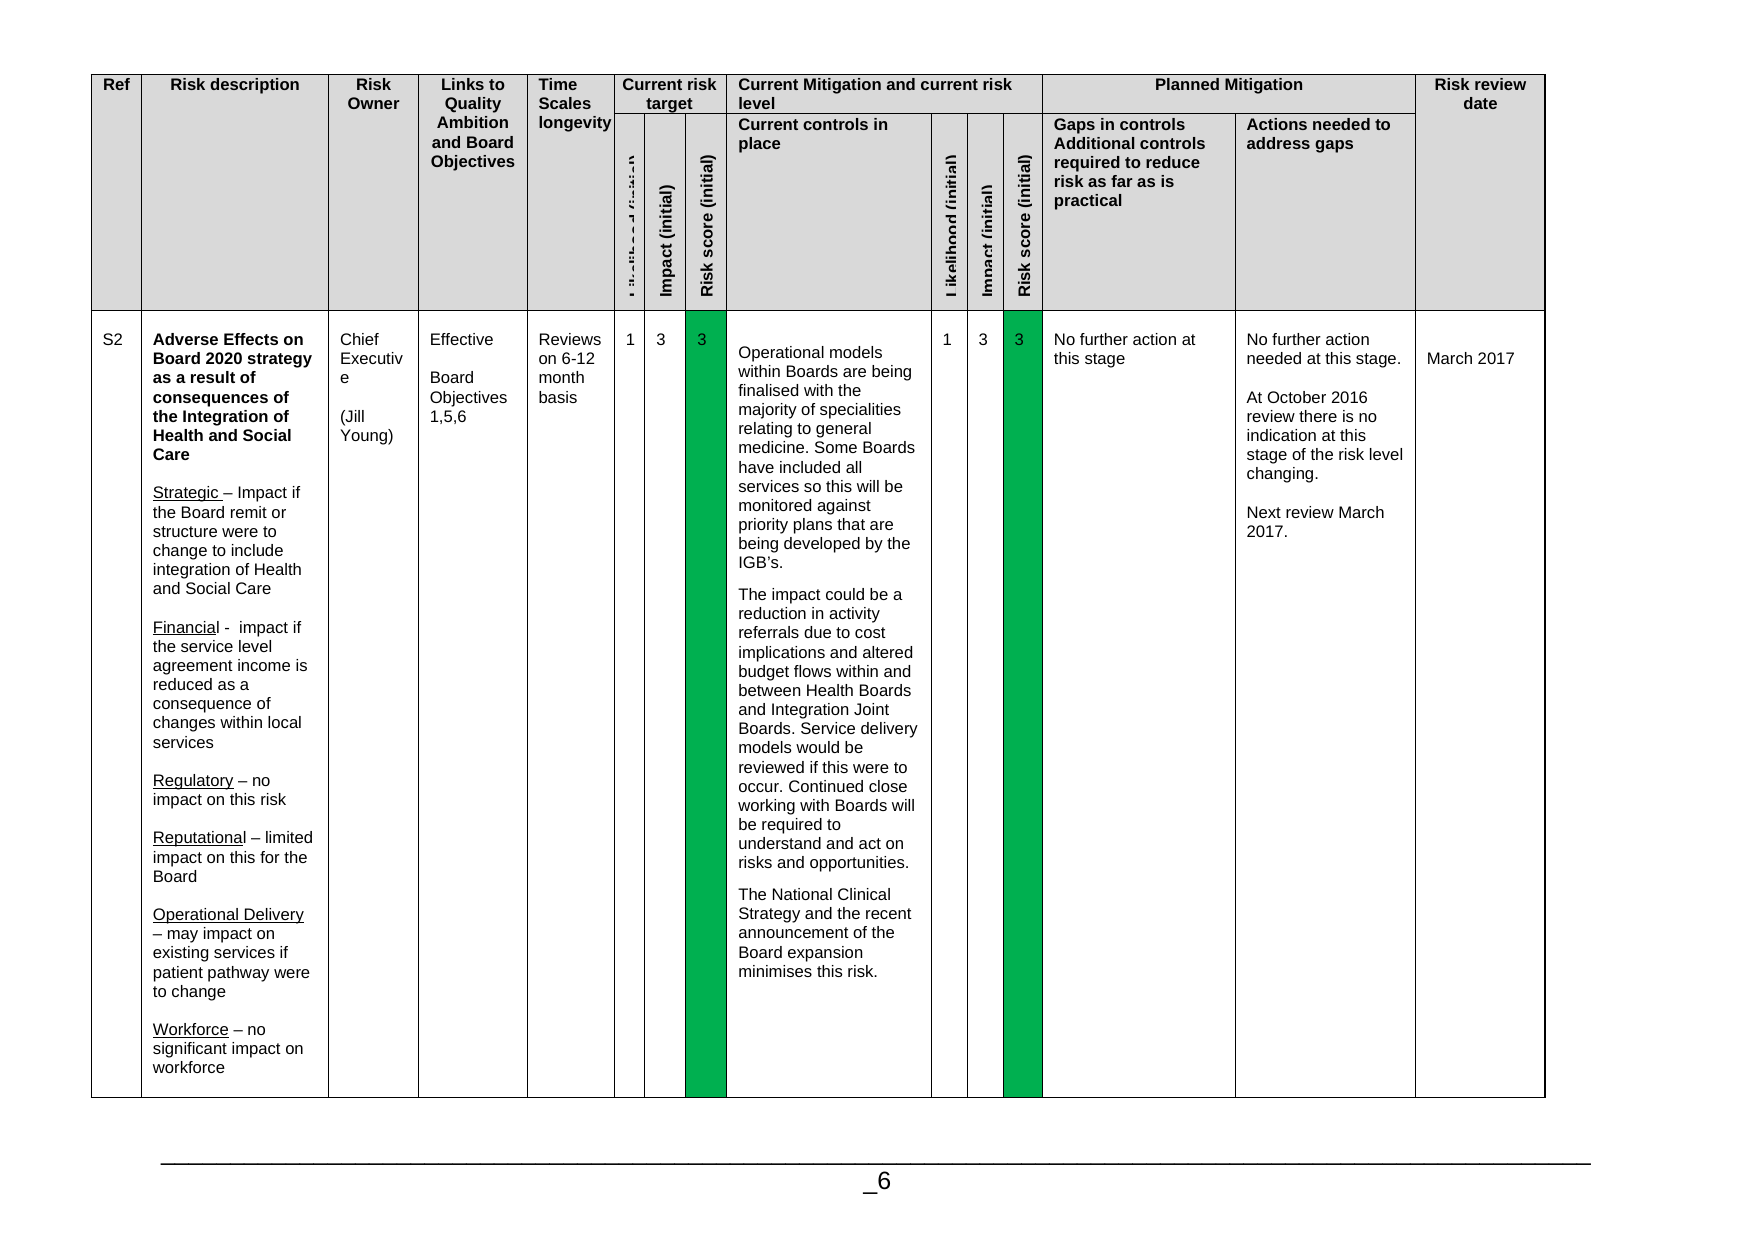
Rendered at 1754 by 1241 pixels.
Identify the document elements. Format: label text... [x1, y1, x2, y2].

table_header Current risk target [615, 75, 726, 113]
table_cell No further action at this stage [1043, 311, 1235, 1097]
table_cell 1 [932, 311, 967, 1097]
table_cell Adverse Effects on Board 2020 strategy as a result of consequences of the Integration of Health and Social Care Strategic – Impact if the Board remit or structure were to change to include integration of Health and Social Care Financial - impact if the service level agreement income is reduced as a consequence of changes within local services Regulatory – no impact on this risk Reputational – limited impact on this for the Board Operational Delivery – may impact on existing services if patient pathway were to change Workforce – no significant impact on workforce [142, 311, 328, 1097]
table_cell Operational models within Boards are being finalised with the majority of specialities relating to general medicine. Some Boards have included all services so this will be monitored against priority plans that are being developed by the IGB’s. The impact could be a reduction in activity referrals due to cost implications and altered budget flows within and between Health Boards and Integration Joint Boards. Service delivery models would be reviewed if this were to occur. Continued close working with Boards will be required to understand and act on risks and opportunities. The National Clinical Strategy and the recent announcement of the Board expansion minimises this risk. [727, 311, 931, 1097]
table_header Risk description [142, 75, 328, 310]
table_cell 3 [645, 311, 685, 1097]
table_cell Risk score (initial) [1004, 114, 1042, 310]
table_cell Likelihood (initial) [932, 114, 967, 310]
table_cell 3 [1004, 311, 1042, 1097]
table_cell Chief Executive (Jill Young) [329, 311, 418, 1097]
table_header Links to Quality Ambition and Board Objectives [419, 75, 527, 310]
table_cell 3 [968, 311, 1003, 1097]
table_cell Current controls in place [727, 114, 931, 310]
table_cell 1 [615, 311, 644, 1097]
table_cell Actions needed to address gaps [1236, 114, 1415, 310]
table_header Current Mitigation and current risk level [727, 75, 1042, 113]
table_cell Likelihood (initial) [615, 114, 644, 310]
table_cell Impact (initial) [968, 114, 1003, 310]
table_cell Impact (initial) [645, 114, 685, 310]
table_cell March 2017 [1416, 311, 1544, 1097]
table_cell Reviews on 6-12 month basis [528, 311, 614, 1097]
table_cell Gaps in controls Additional controls required to reduce risk as far as is practical [1043, 114, 1235, 310]
table_header Ref [92, 75, 141, 310]
table_cell Effective Board Objectives 1,5,6 [419, 311, 527, 1097]
table_cell Risk score (initial) [686, 114, 726, 310]
table_cell 3 [686, 311, 726, 1097]
table_header Risk review date [1416, 75, 1544, 310]
table_cell No further action needed at this stage. At October 2016 review there is no indication at this stage of the risk level changing. Next review March 2017. [1236, 311, 1415, 1097]
table_header Planned Mitigation [1043, 75, 1415, 113]
table_cell S2 [92, 311, 141, 1097]
table_header Risk Owner [329, 75, 418, 310]
table_header Time Scales longevity [528, 75, 614, 310]
